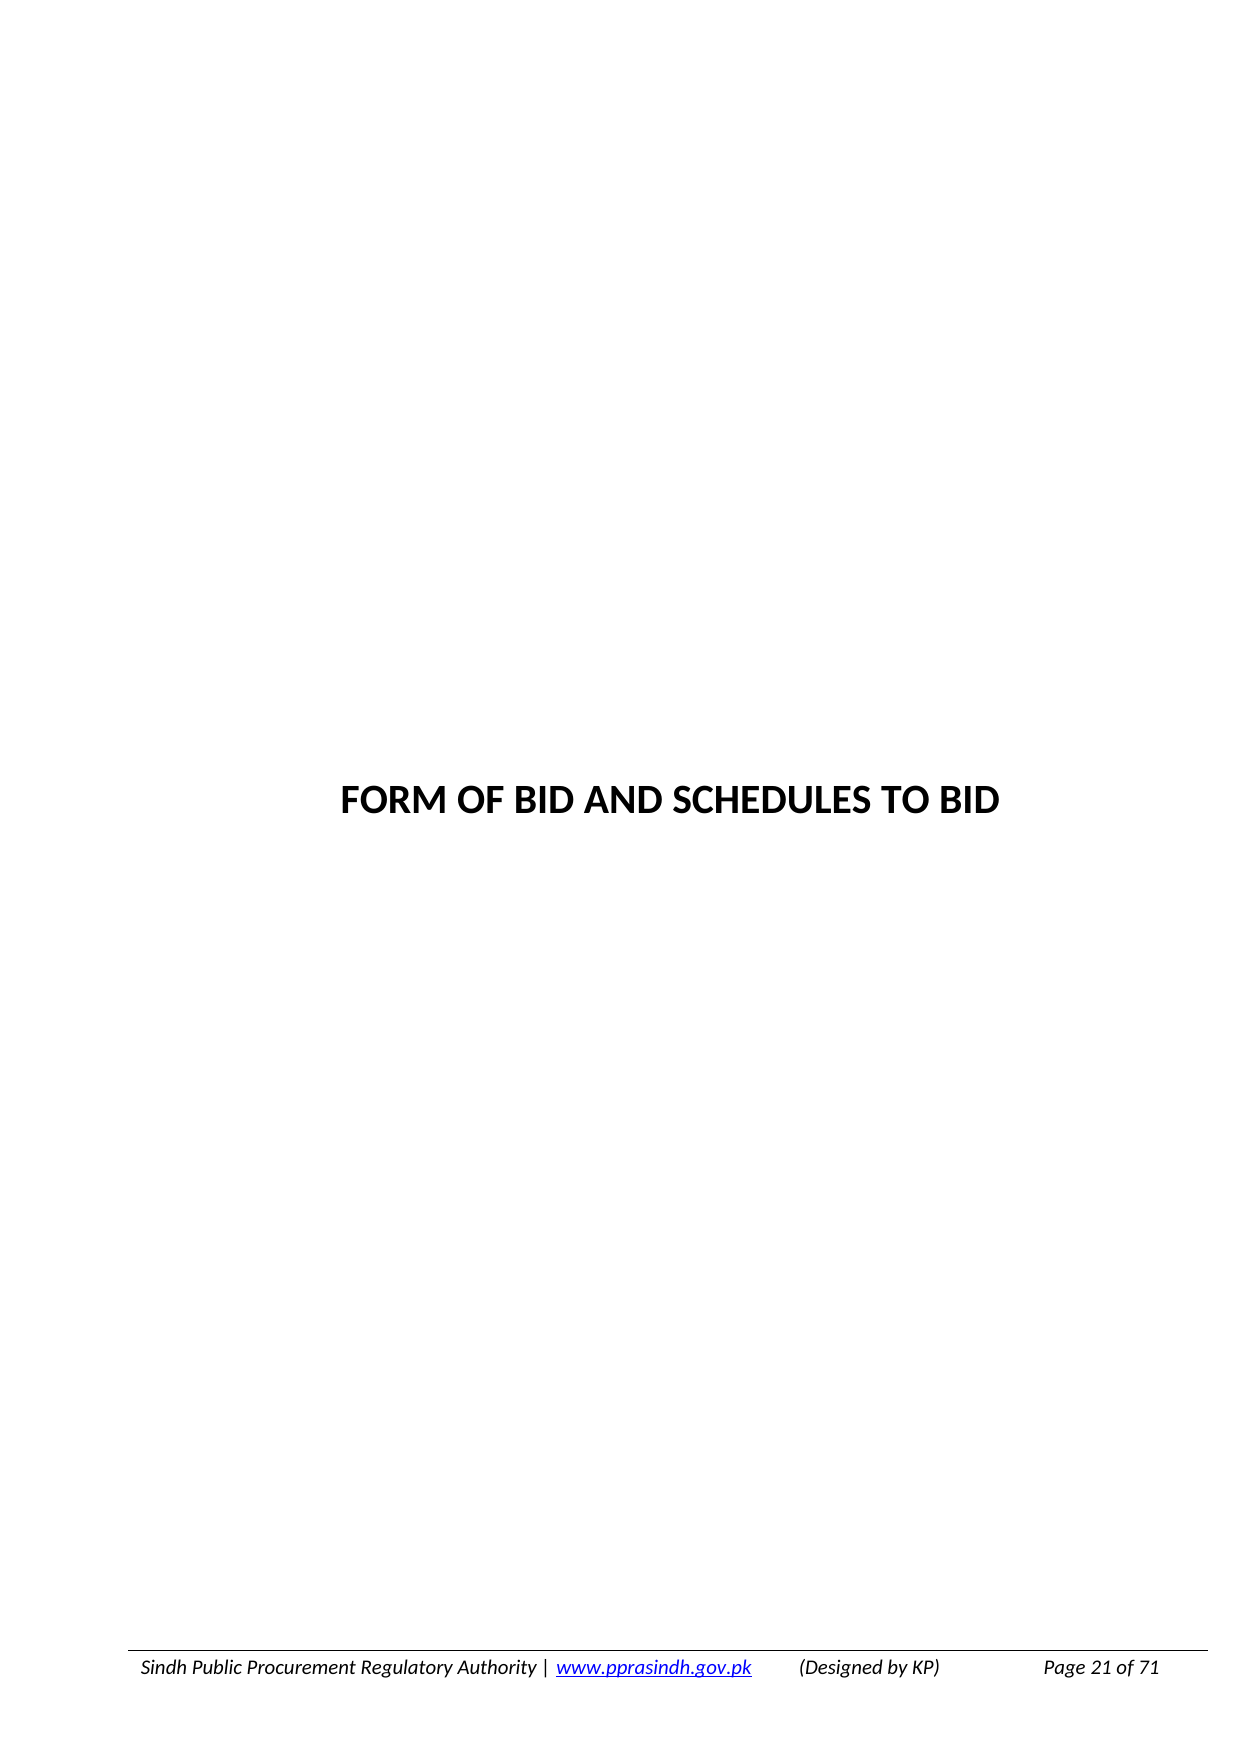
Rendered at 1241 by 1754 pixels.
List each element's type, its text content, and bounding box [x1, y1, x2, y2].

text FORM OF BID AND SCHEDULES TO BID [187, 773, 1153, 824]
